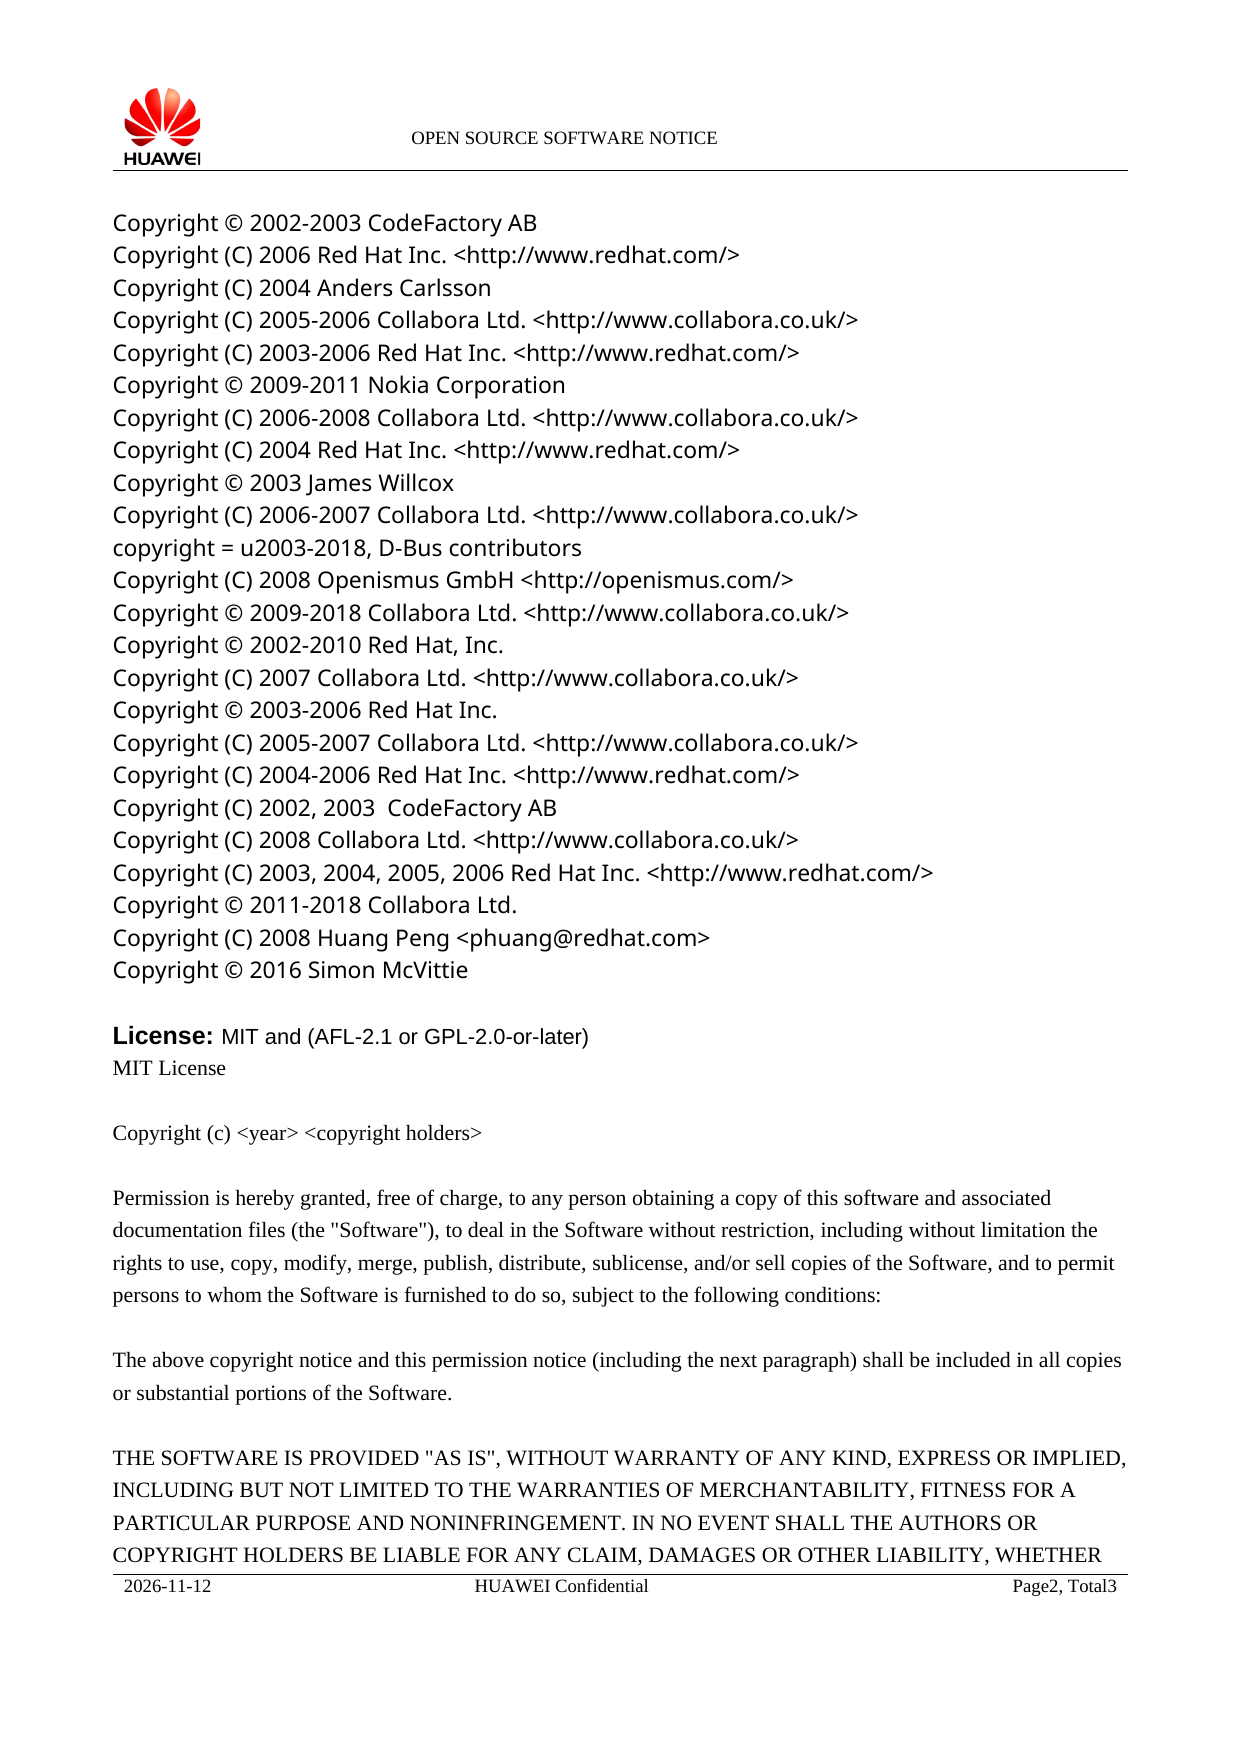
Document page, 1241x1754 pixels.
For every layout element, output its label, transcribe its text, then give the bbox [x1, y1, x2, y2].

picture [124, 88, 201, 165]
text License: MIT and (AFL-2.1 or GPL-2.0-or-later) [112, 1019, 1128, 1051]
